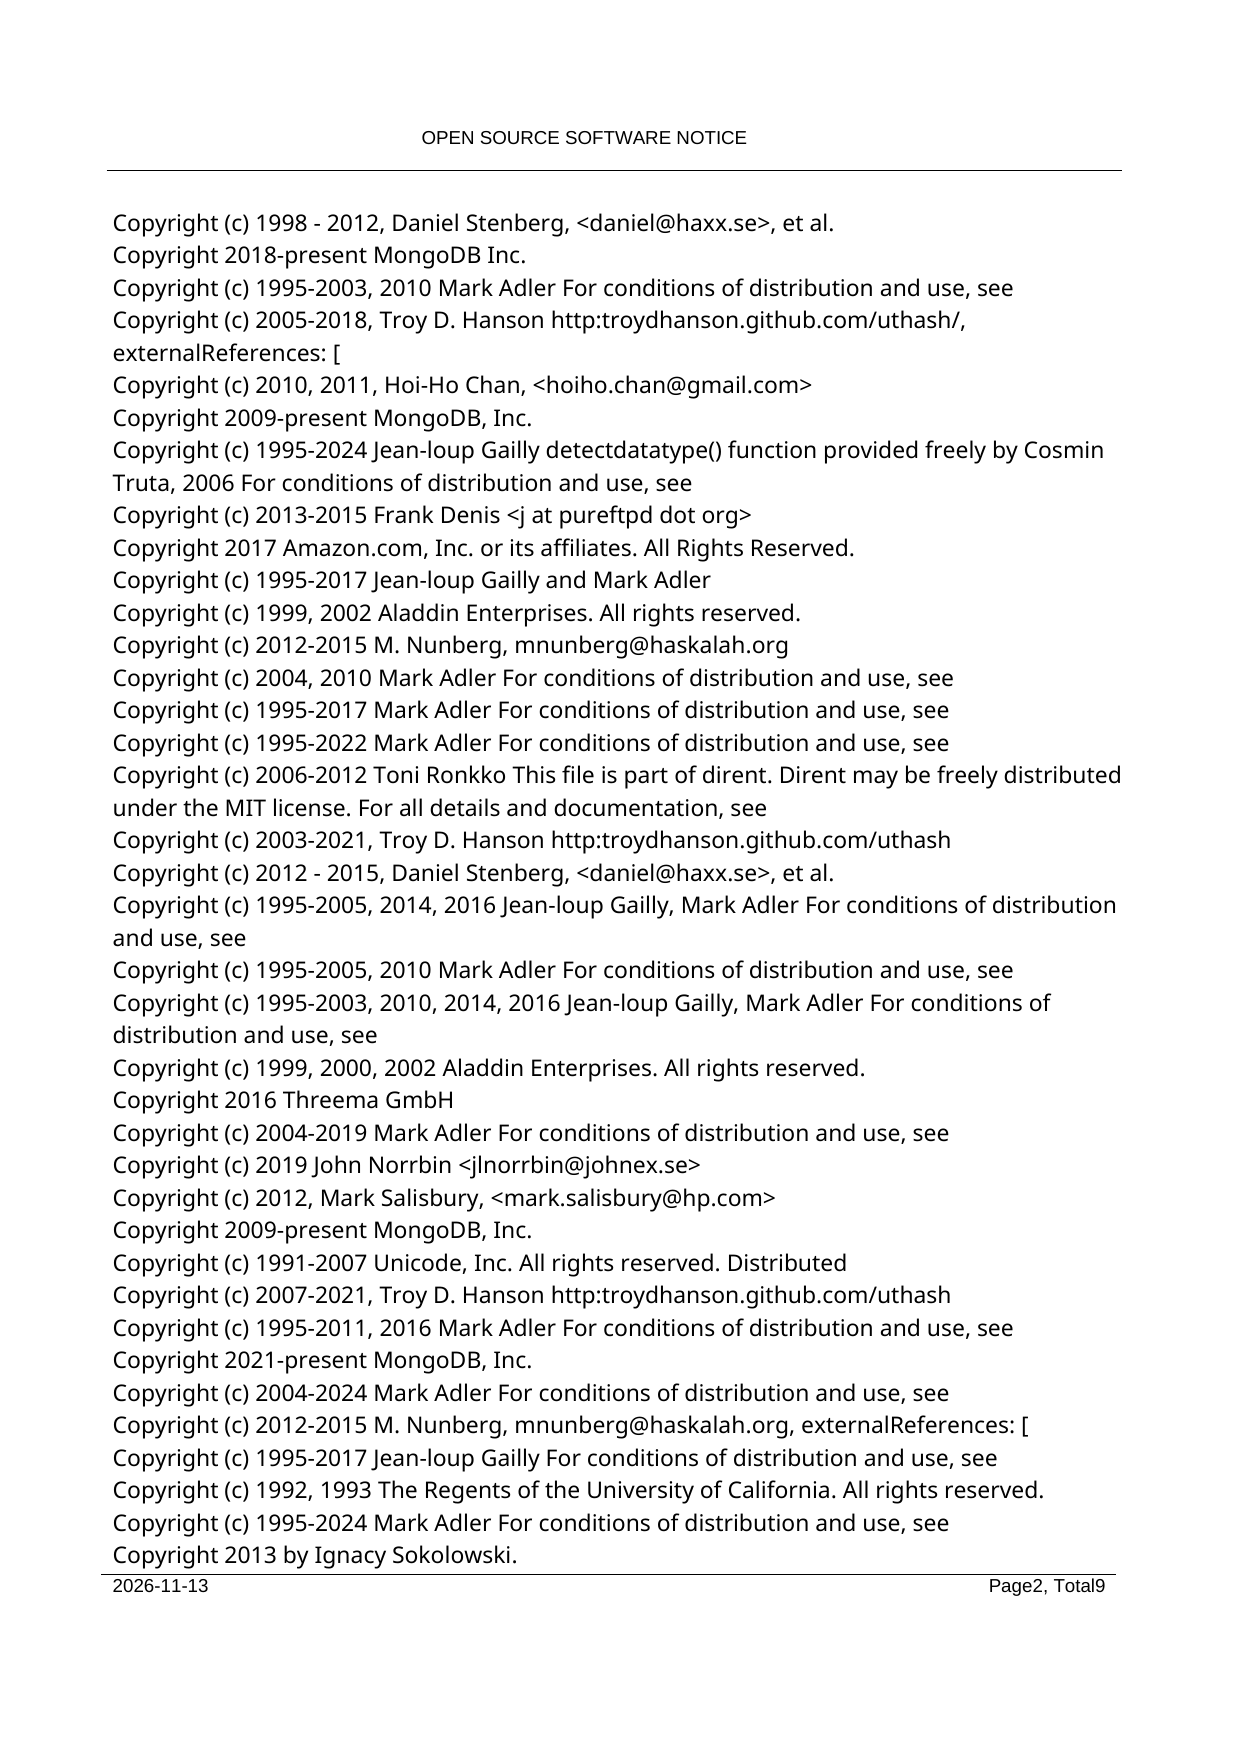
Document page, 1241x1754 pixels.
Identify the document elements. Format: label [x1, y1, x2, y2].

text [112, 206, 1128, 1571]
